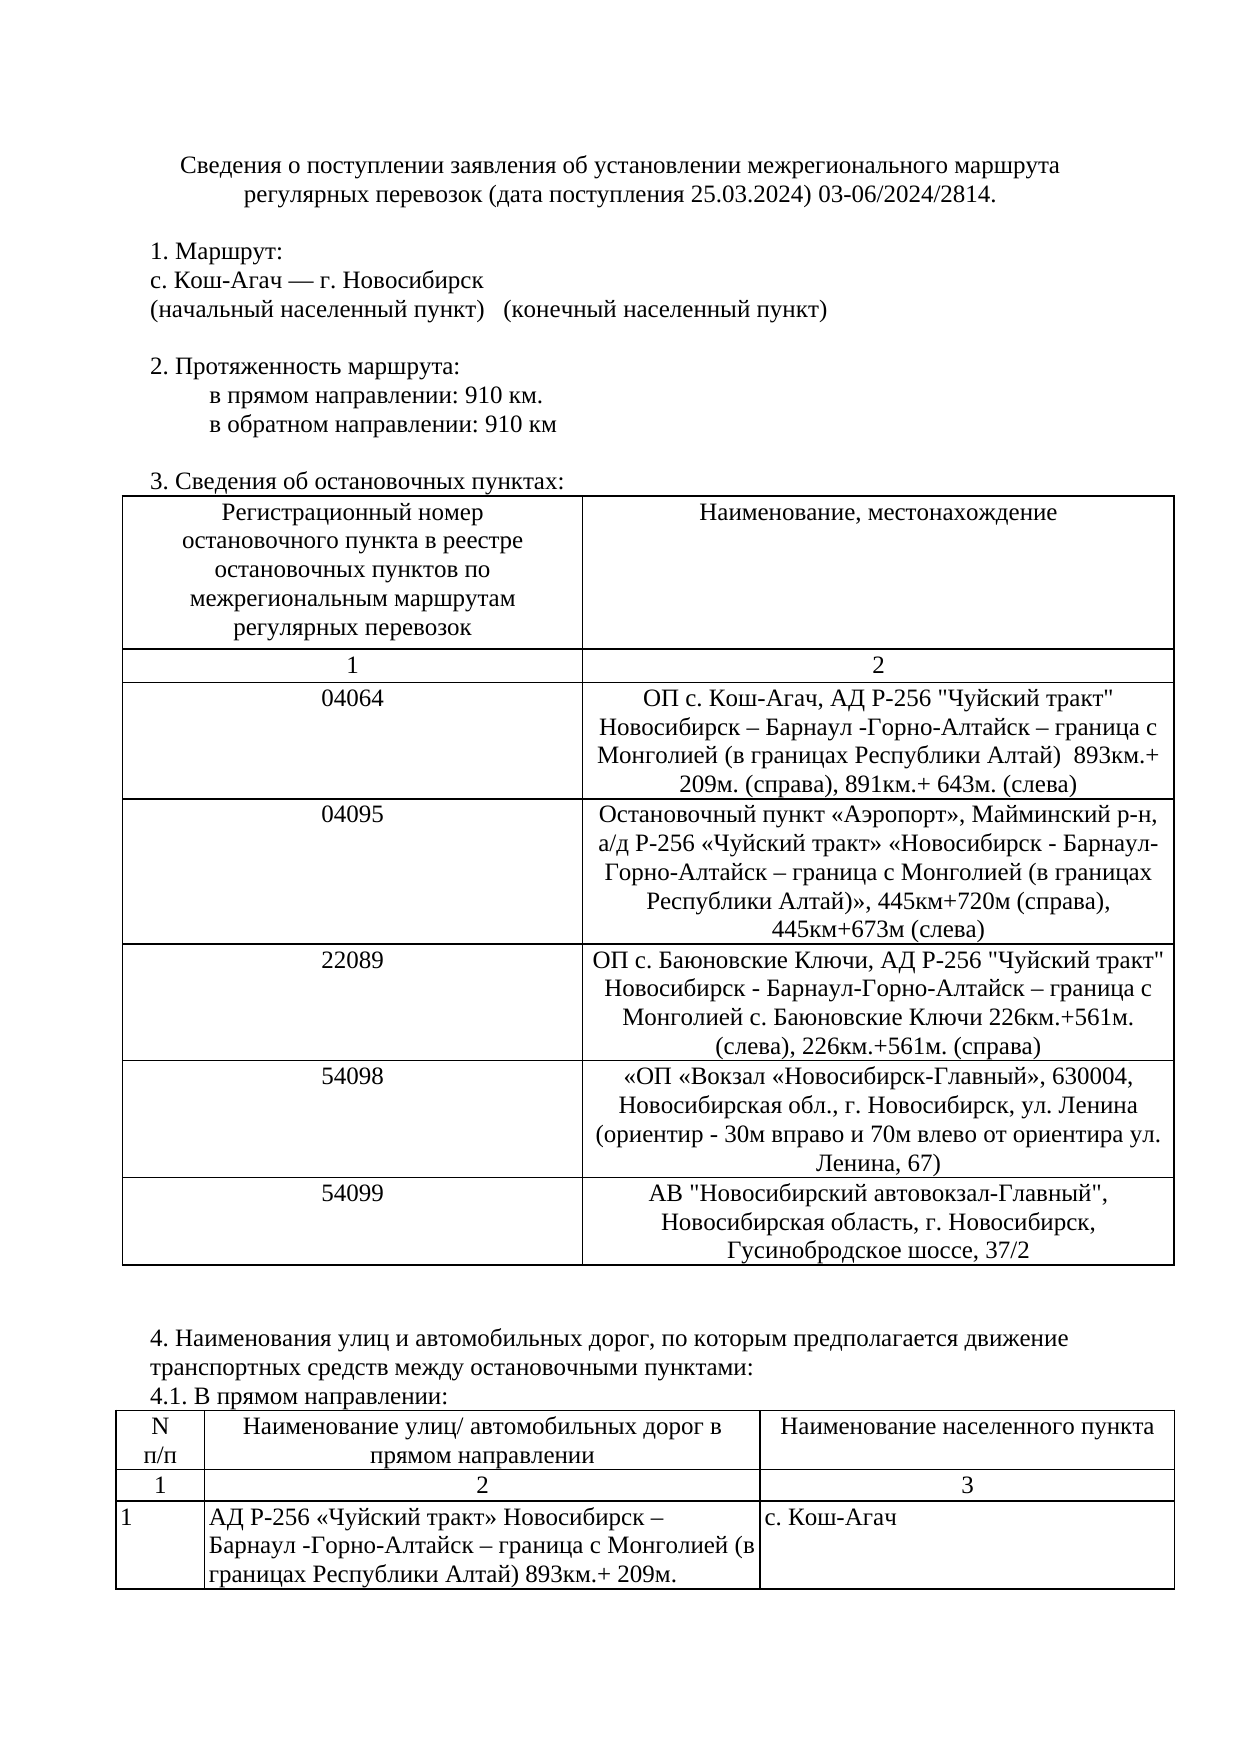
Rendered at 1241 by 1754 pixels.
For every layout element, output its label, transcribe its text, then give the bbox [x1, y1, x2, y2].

text (начальный населенный пункт) (конечный населенный пункт) [150, 294, 1090, 322]
table_header Наименование населенного пункта [761, 1411, 1174, 1468]
table_cell Остановочный пункт «Аэропорт», Майминский р-н, а/д Р-256 «Чуйский тракт» «Новосибирск - Барнаул-Горно-Алтайск – граница с Монголией (в границах Республики Алтай)», 445км+720м (справа), 445км+673м (слева) [583, 800, 1173, 943]
table_cell 04095 [123, 800, 582, 943]
table_cell 1 [123, 650, 582, 681]
table_cell 54098 [123, 1061, 582, 1176]
text 3. Сведения об остановочных пунктах: [150, 466, 1090, 495]
text 1. Маршрут: [150, 236, 1090, 265]
table_cell 1 [117, 1470, 204, 1500]
table_cell «ОП «Вокзал «Новосибирск-Главный», 630004, Новосибирская обл., г. Новосибирск, ул. Ленина (ориентир - 30м вправо и 70м влево от ориентира ул. Ленина, 67) [583, 1061, 1173, 1176]
text 4.1. В прямом направлении: [150, 1381, 1090, 1409]
text Сведения о поступлении заявления об установлении межрегионального маршрута регулярных перевозок (дата поступления 25.03.2024) 03-06/2024/2814. [150, 150, 1090, 207]
table_cell 04064 [123, 683, 582, 798]
table_header N п/п [117, 1411, 204, 1468]
table_cell ОП с. Кош-Агач, АД Р-256 "Чуйский тракт" Новосибирск – Барнаул -Горно-Алтайск – граница с Монголией (в границах Республики Алтай) 893км.+ 209м. (справа), 891км.+ 643м. (слева) [583, 683, 1173, 798]
table_cell 3 [761, 1470, 1174, 1500]
text с. Кош-Агач — г. Новосибирск [150, 265, 1090, 294]
table_cell 2 [205, 1470, 759, 1500]
table_cell 54099 [123, 1178, 582, 1264]
table_header Наименование улиц/ автомобильных дорог в прямом направлении [205, 1411, 759, 1468]
table_cell 1 [117, 1502, 204, 1588]
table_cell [205, 1502, 759, 1588]
table_cell 2 [583, 650, 1173, 681]
text в прямом направлении: 910 км. [150, 380, 1090, 409]
table_header Наименование, местонахождение [583, 497, 1173, 648]
table_cell с. Кош-Агач [761, 1502, 1174, 1588]
text в обратном направлении: 910 км [150, 409, 1090, 437]
table_cell ОП с. Баюновские Ключи, АД Р-256 "Чуйский тракт" Новосибирск - Барнаул-Горно-Алтайск – граница с Монголией с. Баюновские Ключи 226км.+561м. (слева), 226км.+561м. (справа) [583, 945, 1173, 1060]
table_cell 22089 [123, 945, 582, 1060]
table_header Регистрационный номер остановочного пункта в реестре остановочных пунктов по межрегиональным маршрутам регулярных перевозок [123, 497, 582, 648]
text 2. Протяженность маршрута: [150, 351, 1090, 380]
text 4. Наименования улиц и автомобильных дорог, по которым предполагается движение транспортных средств между остановочными пунктами: [150, 1323, 1090, 1381]
table_cell АВ "Новосибирский автовокзал-Главный", Новосибирская область, г. Новосибирск, Гусинобродское шоссе, 37/2 [583, 1178, 1173, 1264]
